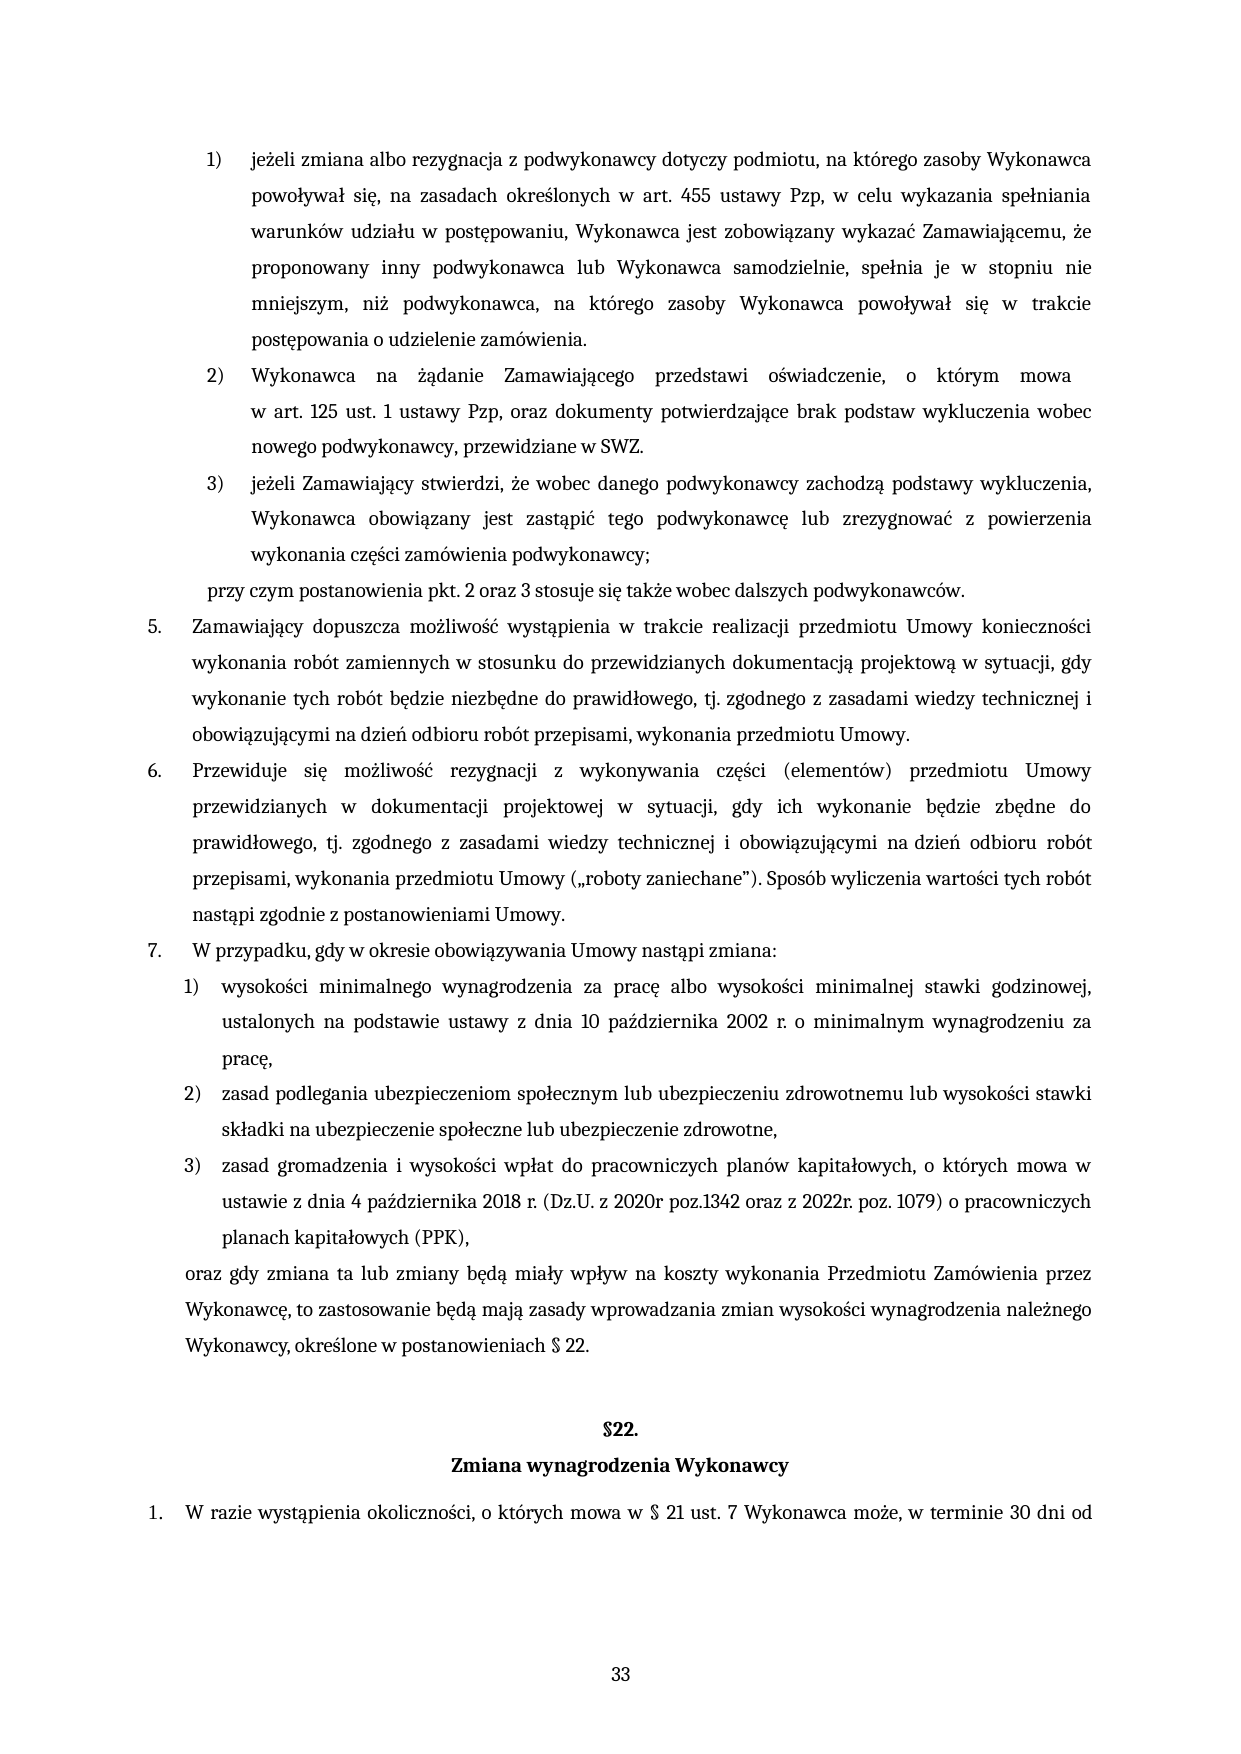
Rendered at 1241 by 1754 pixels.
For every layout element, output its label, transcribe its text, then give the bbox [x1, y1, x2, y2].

list Wykonawca na żądanie Zamawiającego przedstawi oświadczenie, o którym mowa w art. 125 ust. 1 ustawy Pzp, oraz dokumenty potwierdzające brak podstaw wykluczenia wobec nowego podwykonawcy, przewidziane w SWZ. [207, 363, 1092, 459]
list jeżeli zmiana albo rezygnacja z podwykonawcy dotyczy podmiotu, na którego zasoby Wykonawca powoływał się, na zasadach określonych w art. 455 ustawy Pzp, w celu wykazania spełniania warunków udziału w postępowaniu, Wykonawca jest zobowiązany wykazać Zamawiającemu, że proponowany inny podwykonawca lub Wykonawca samodzielnie, spełnia je w stopniu nie mniejszym, niż podwykonawca, na którego zasoby Wykonawca powoływał się w trakcie postępowania o udzielenie zamówienia. [207, 148, 1092, 351]
text Zmiana wynagrodzenia Wykonawcy [148, 1453, 1092, 1477]
list wysokości minimalnego wynagrodzenia za pracę albo wysokości minimalnej stawki godzinowej, ustalonych na podstawie ustawy z dnia 10 października 2002 r. o minimalnym wynagrodzeniu za pracę, [184, 974, 1092, 1070]
list przy czym postanowienia pkt. 2 oraz 3 stosuje się także wobec dalszych podwykonawców. [207, 579, 1092, 603]
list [148, 1500, 1092, 1525]
list Przewiduje się możliwość rezygnacji z wykonywania części (elementów) przedmiotu Umowy przewidzianych w dokumentacji projektowej w sytuacji, gdy ich wykonanie będzie zbędne do prawidłowego, tj. zgodnego z zasadami wiedzy technicznej i obowiązującymi na dzień odbioru robót przepisami, wykonania przedmiotu Umowy („roboty zaniechane”). Sposób wyliczenia wartości tych robót nastąpi zgodnie z postanowieniami Umowy. [148, 759, 1092, 926]
list jeżeli Zamawiający stwierdzi, że wobec danego podwykonawcy zachodzą podstawy wykluczenia, Wykonawca obowiązany jest zastąpić tego podwykonawcę lub zrezygnować z powierzenia wykonania części zamówienia podwykonawcy; [207, 471, 1092, 567]
list zasad podlegania ubezpieczeniom społecznym lub ubezpieczeniu zdrowotnemu lub wysokości stawki składki na ubezpieczenie społeczne lub ubezpieczenie zdrowotne, [184, 1082, 1092, 1142]
text oraz gdy zmiana ta lub zmiany będą miały wpływ na koszty wykonania Przedmiotu Zamówienia przez Wykonawcę, to zastosowanie będą mają zasady wprowadzania zmian wysokości wynagrodzenia należnego Wykonawcy, określone w postanowieniach § 22. [185, 1262, 1092, 1358]
list zasad gromadzenia i wysokości wpłat do pracowniczych planów kapitałowych, o których mowa w ustawie z dnia 4 października 2018 r. (Dz.U. z 2020r poz.1342 oraz z 2022r. poz. 1079) o pracowniczych planach kapitałowych (PPK), [184, 1154, 1092, 1250]
list W przypadku, gdy w okresie obowiązywania Umowy nastąpi zmiana: [148, 938, 1092, 962]
list Zamawiający dopuszcza możliwość wystąpienia w trakcie realizacji przedmiotu Umowy konieczności wykonania robót zamiennych w stosunku do przewidzianych dokumentacją projektową w sytuacji, gdy wykonanie tych robót będzie niezbędne do prawidłowego, tj. zgodnego z zasadami wiedzy technicznej i obowiązującymi na dzień odbioru robót przepisami, wykonania przedmiotu Umowy. [148, 615, 1092, 747]
text §22. [148, 1417, 1092, 1441]
